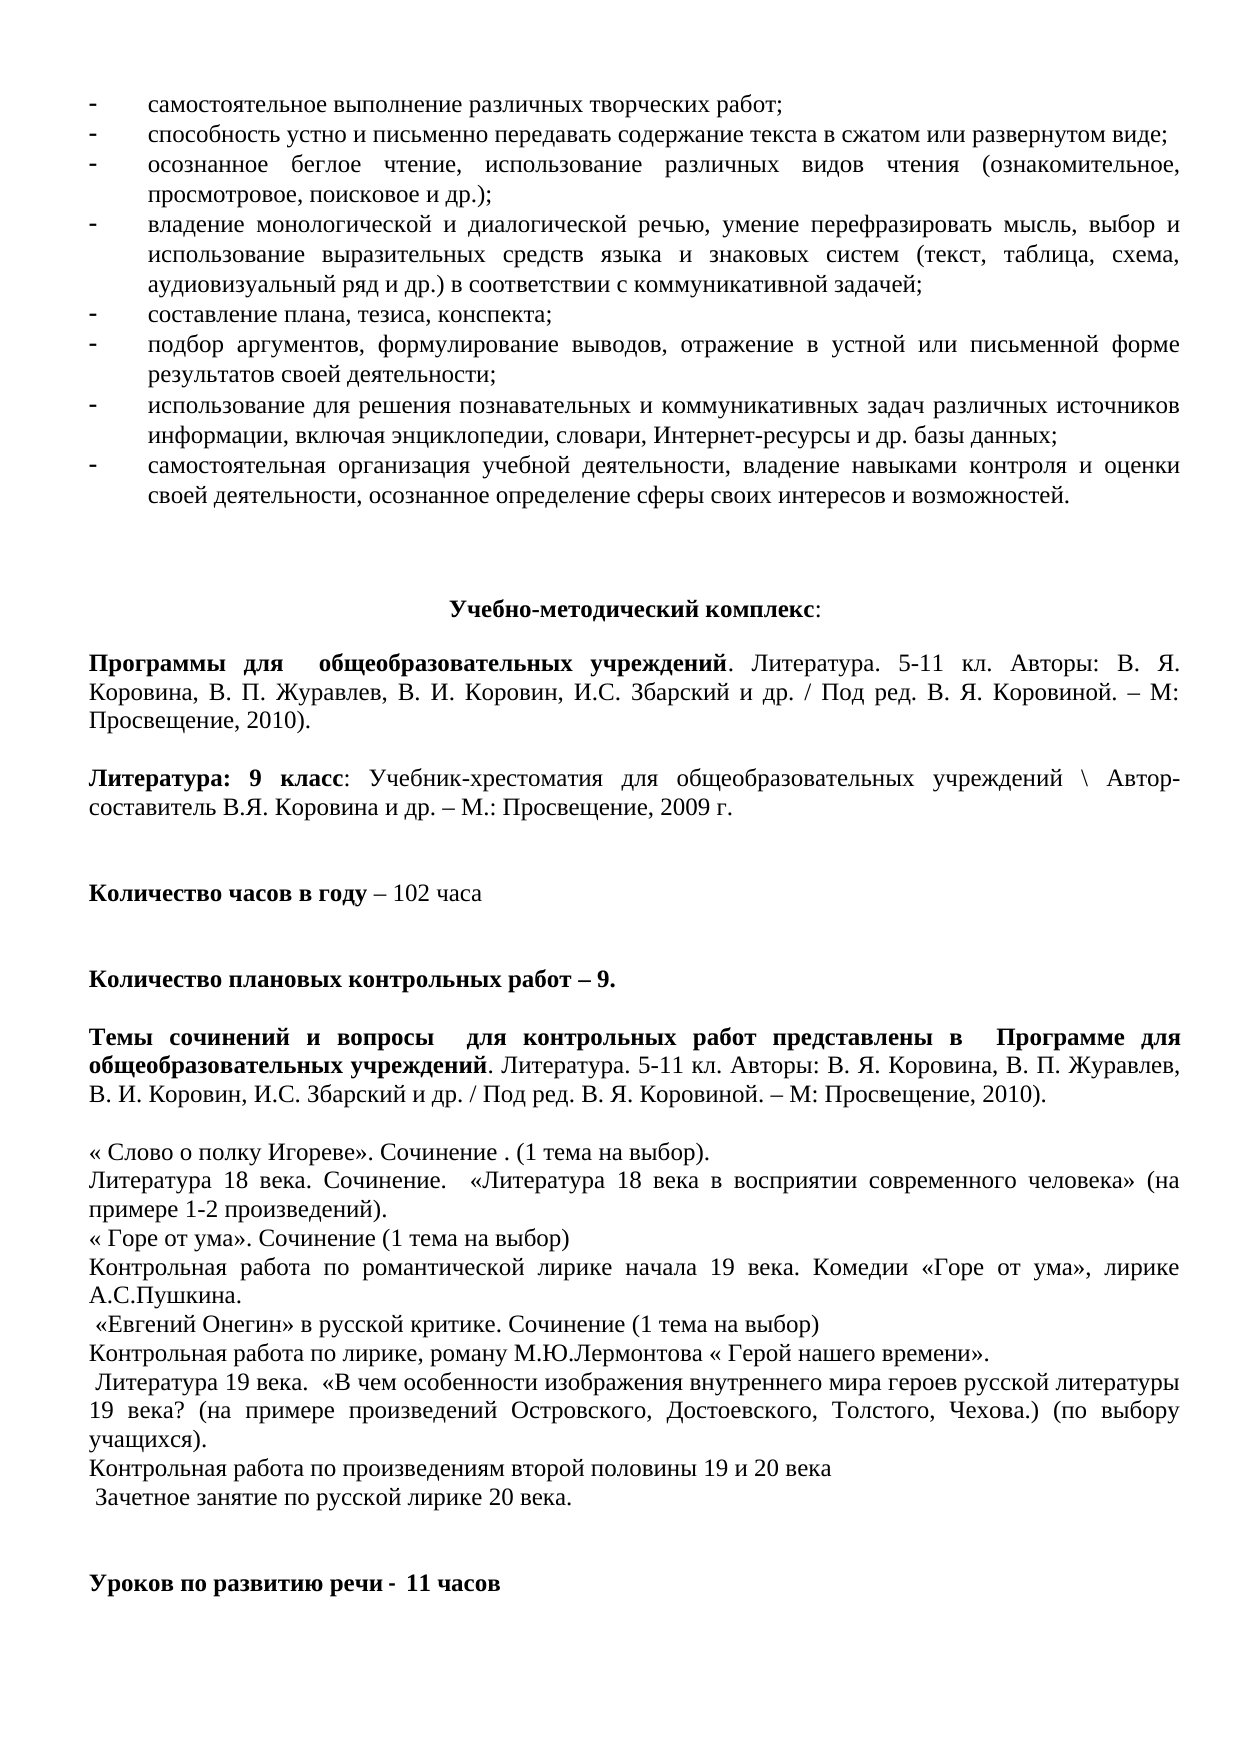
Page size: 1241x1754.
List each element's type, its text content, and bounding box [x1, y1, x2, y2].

text Программы для общеобразовательных учреждений. Литература. 5-11 кл. Авторы: В. Я. Коровина, В. П. Журавлев, В. И. Коровин, И.С. Збарский и др. / Под ред. В. Я. Коровиной. – М: Просвещение, 2010). [89, 648, 1181, 734]
list осознанное беглое чтение, использование различных видов чтения (ознакомительное, просмотровое, поисковое и др.); [89, 149, 1181, 208]
text Количество часов в году – 102 часа [89, 878, 1181, 907]
text « Горе от ума». Сочинение (1 тема на выбор) [89, 1223, 1181, 1252]
list самостоятельное выполнение различных творческих работ; [89, 89, 1181, 117]
list владение монологической и диалогической речью, умение перефразировать мысль, выбор и использование выразительных средств языка и знаковых систем (текст, таблица, схема, аудиовизуальный ряд и др.) в соответствии с коммуникативной задачей; [89, 209, 1181, 298]
text « Слово о полку Игореве». Сочинение . (1 тема на выбор). [89, 1137, 1181, 1165]
text Зачетное занятие по русской лирике 20 века. [89, 1482, 1181, 1510]
list самостоятельная организация учебной деятельности, владение навыками контроля и оценки своей деятельности, осознанное определение сферы своих интересов и возможностей. [89, 450, 1181, 509]
text Контрольная работа по произведениям второй половины 19 и 20 века [89, 1453, 1181, 1482]
text Контрольная работа по лирике, роману М.Ю.Лермонтова « Герой нашего времени». [89, 1338, 1181, 1367]
list способность устно и письменно передавать содержание текста в сжатом или развернутом виде; [89, 119, 1181, 147]
list составление плана, тезиса, конспекта; [89, 299, 1181, 328]
text Учебно-методический комплекс: [89, 594, 1181, 623]
text Литература 18 века. Сочинение. «Литература 18 века в восприятии современного человека» (на примере 1-2 произведений). [89, 1165, 1181, 1223]
text Контрольная работа по романтической лирике начала 19 века. Комедии «Горе от ума», лирике А.С.Пушкина. [89, 1252, 1181, 1309]
text Уроков по развитию речи - 11 часов [89, 1539, 1181, 1597]
list подбор аргументов, формулирование выводов, отражение в устной или письменной форме результатов своей деятельности; [89, 329, 1181, 388]
text Литература 19 века. «В чем особенности изображения внутреннего мира героев русской литературы 19 века? (на примере произведений Островского, Достоевского, Толстого, Чехова.) (по выбору учащихся). [89, 1367, 1181, 1453]
text Темы сочинений и вопросы для контрольных работ представлены в Программе для общеобразовательных учреждений. Литература. 5-11 кл. Авторы: В. Я. Коровина, В. П. Журавлев, В. И. Коровин, И.С. Збарский и др. / Под ред. В. Я. Коровиной. – М: Просвещение, 2010). [89, 1022, 1181, 1108]
list использование для решения познавательных и коммуникативных задач различных источников информации, включая энциклопедии, словари, Интернет-ресурсы и др. базы данных; [89, 390, 1181, 448]
text «Евгений Онегин» в русской критике. Сочинение (1 тема на выбор) [89, 1309, 1181, 1338]
text Литература: 9 класс: Учебник-хрестоматия для общеобразовательных учреждений \ Автор-составитель В.Я. Коровина и др. – М.: Просвещение, 2009 г. [89, 763, 1181, 820]
text Количество плановых контрольных работ – 9. [89, 935, 1181, 993]
